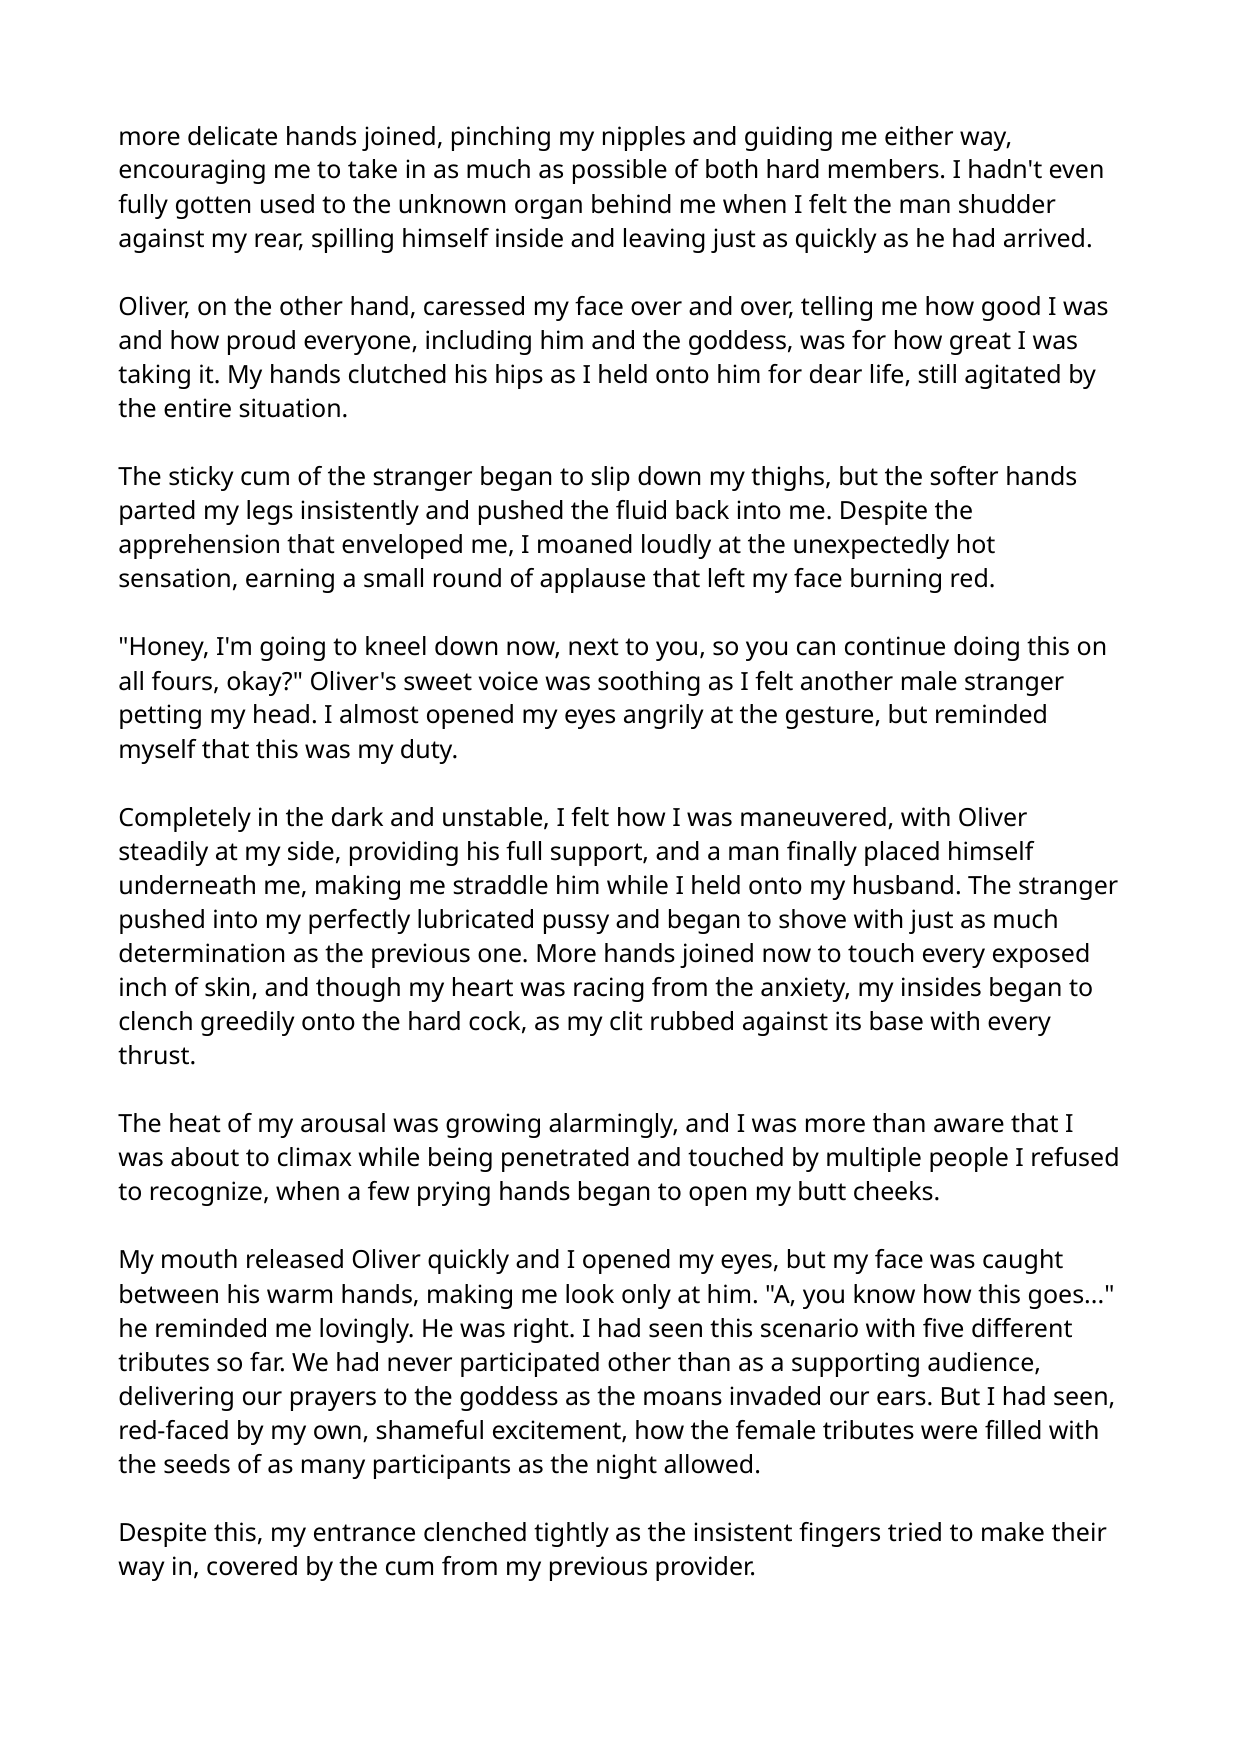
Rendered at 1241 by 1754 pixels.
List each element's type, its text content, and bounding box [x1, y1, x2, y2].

text Despite this, my entrance clenched tightly as the insistent fingers tried to make their way in, covered by the cum from my previous provider. [118, 1515, 1122, 1583]
text The heat of my arousal was growing alarmingly, and I was more than aware that I was about to climax while being penetrated and touched by multiple people I refused to recognize, when a few prying hands began to open my butt cheeks. [118, 1106, 1122, 1208]
text Completely in the dark and unstable, I felt how I was maneuvered, with Oliver steadily at my side, providing his full support, and a man finally placed himself underneath me, making me straddle him while I held onto my husband. The stranger pushed into my perfectly lubricated pussy and began to shove with just as much determination as the previous one. More hands joined now to touch every exposed inch of skin, and though my heart was racing from the anxiety, my insides began to clench greedily onto the hard cock, as my clit rubbed against its base with every thrust. [118, 799, 1122, 1072]
text My mouth released Oliver quickly and I opened my eyes, but my face was caught between his warm hands, making me look only at him. "A, you know how this goes..." he reminded me lovingly. He was right. I had seen this scenario with five different tributes so far. We had never participated other than as a supporting audience, delivering our prayers to the goddess as the moans invaded our ears. But I had seen, red-faced by my own, shameful excitement, how the female tributes were filled with the seeds of as many participants as the night allowed. [118, 1242, 1122, 1481]
text "Honey, I'm going to kneel down now, next to you, so you can continue doing this on all fours, okay?" Oliver's sweet voice was soothing as I felt another male stranger petting my head. I almost opened my eyes angrily at the gesture, but reminded myself that this was my duty. [118, 629, 1122, 765]
text Oliver, on the other hand, caressed my face over and over, telling me how good I was and how proud everyone, including him and the goddess, was for how great I was taking it. My hands clutched his hips as I held onto him for dear life, still agitated by the entire situation. [118, 288, 1122, 425]
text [118, 118, 1122, 254]
text The sticky cum of the stranger began to slip down my thighs, but the softer hands parted my legs insistently and pushed the fluid back into me. Despite the apprehension that enveloped me, I moaned loudly at the unexpectedly hot sensation, earning a small round of applause that left my face burning red. [118, 459, 1122, 595]
